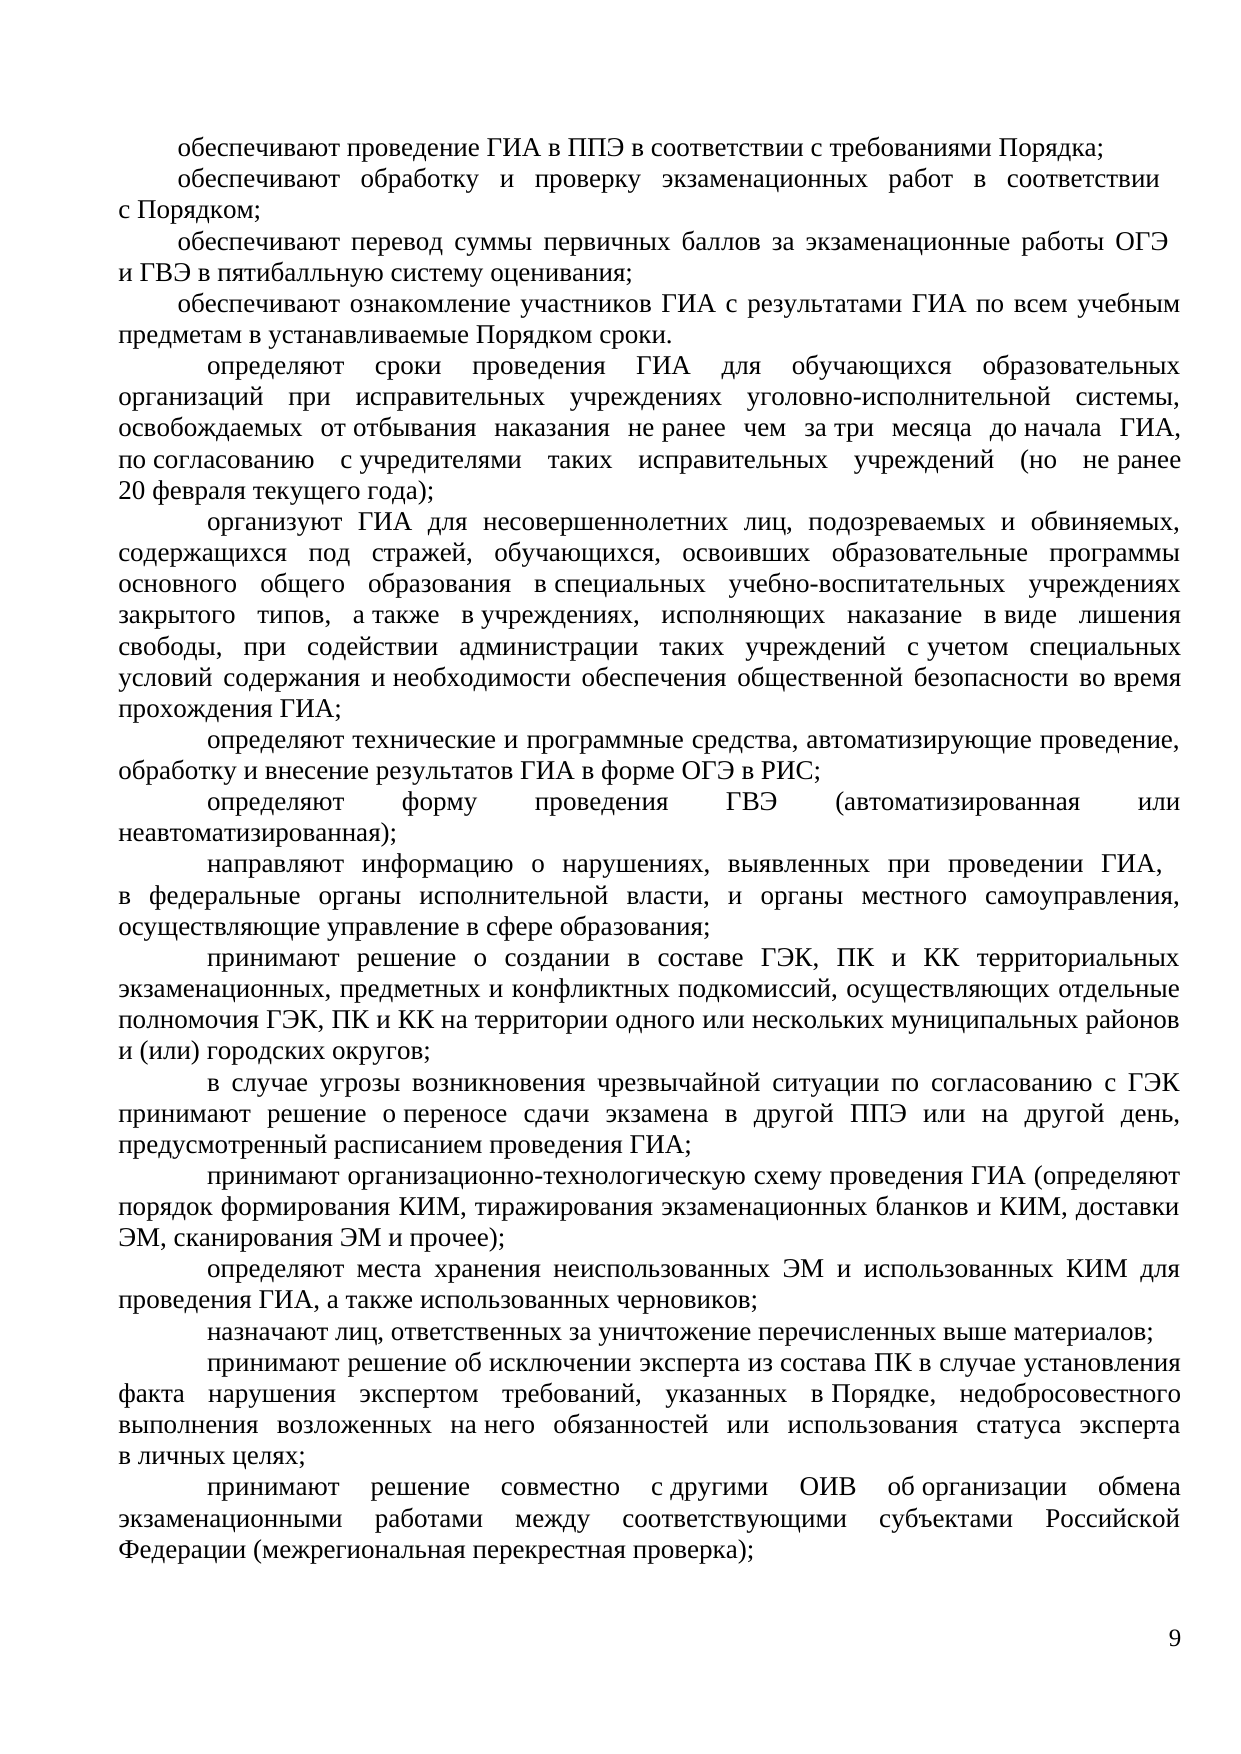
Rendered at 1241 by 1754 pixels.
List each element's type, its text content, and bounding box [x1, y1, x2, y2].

list определяют места хранения неиспользованных ЭМ и использованных КИМ для проведения ГИА, а также использованных черновиков; [118, 1252, 1181, 1315]
text обеспечивают обработку и проверку экзаменационных работ в соответствии с Порядком; [118, 162, 1181, 225]
list принимают организационно-технологическую схему проведения ГИА (определяют порядок формирования КИМ, тиражирования экзаменационных бланков и КИМ, доставки ЭМ, сканирования ЭМ и прочее); [118, 1159, 1181, 1252]
list направляют информацию о нарушениях, выявленных при проведении ГИА, в федеральные органы исполнительной власти, и органы местного самоуправления, осуществляющие управление в сфере образования; [118, 848, 1181, 941]
list определяют сроки проведения ГИА для обучающихся образовательных организаций при исправительных учреждениях уголовно-исполнительной системы, освобождаемых от отбывания наказания не ранее чем за три месяца до начала ГИА, по согласованию с учредителями таких исправительных учреждений (но не ранее 20 февраля текущего года); [118, 349, 1181, 505]
text обеспечивают проведение ГИА в ППЭ в соответствии с требованиями Порядка; [118, 131, 1181, 162]
list принимают решение совместно с другими ОИВ об организации обмена экзаменационными работами между соответствующими субъектами Российской Федерации (межрегиональная перекрестная проверка); [118, 1471, 1181, 1564]
text определяют форму проведения ГВЭ (автоматизированная или неавтоматизированная); [118, 785, 1181, 848]
list назначают лиц, ответственных за уничтожение перечисленных выше материалов; [118, 1315, 1181, 1346]
list принимают решение о создании в составе ГЭК, ПК и КК территориальных экзаменационных, предметных и конфликтных подкомиссий, осуществляющих отдельные полномочия ГЭК, ПК и КК на территории одного или нескольких муниципальных районов и (или) городских округов; [118, 941, 1181, 1066]
list принимают решение об исключении эксперта из состава ПК в случае установления факта нарушения экспертом требований, указанных в Порядке, недобросовестного выполнения возложенных на него обязанностей или использования статуса эксперта в личных целях; [118, 1346, 1181, 1471]
text обеспечивают ознакомление участников ГИА с результатами ГИА по всем учебным предметам в устанавливаемые Порядком сроки. [118, 287, 1181, 349]
list в случае угрозы возникновения чрезвычайной ситуации по согласованию с ГЭК принимают решение о переносе сдачи экзамена в другой ППЭ или на другой день, предусмотренный расписанием проведения ГИА; [118, 1066, 1181, 1159]
text обеспечивают перевод суммы первичных баллов за экзаменационные работы ОГЭ и ГВЭ в пятибалльную систему оценивания; [118, 225, 1181, 287]
list организуют ГИА для несовершеннолетних лиц, подозреваемых и обвиняемых, содержащихся под стражей, обучающихся, освоивших образовательные программы основного общего образования в специальных учебно-воспитательных учреждениях закрытого типов, а также в учреждениях, исполняющих наказание в виде лишения свободы, при содействии администрации таких учреждений с учетом специальных условий содержания и необходимости обеспечения общественной безопасности во время прохождения ГИА; [118, 505, 1181, 723]
text определяют технические и программные средства, автоматизирующие проведение, обработку и внесение результатов ГИА в форме ОГЭ в РИС; [118, 723, 1181, 785]
